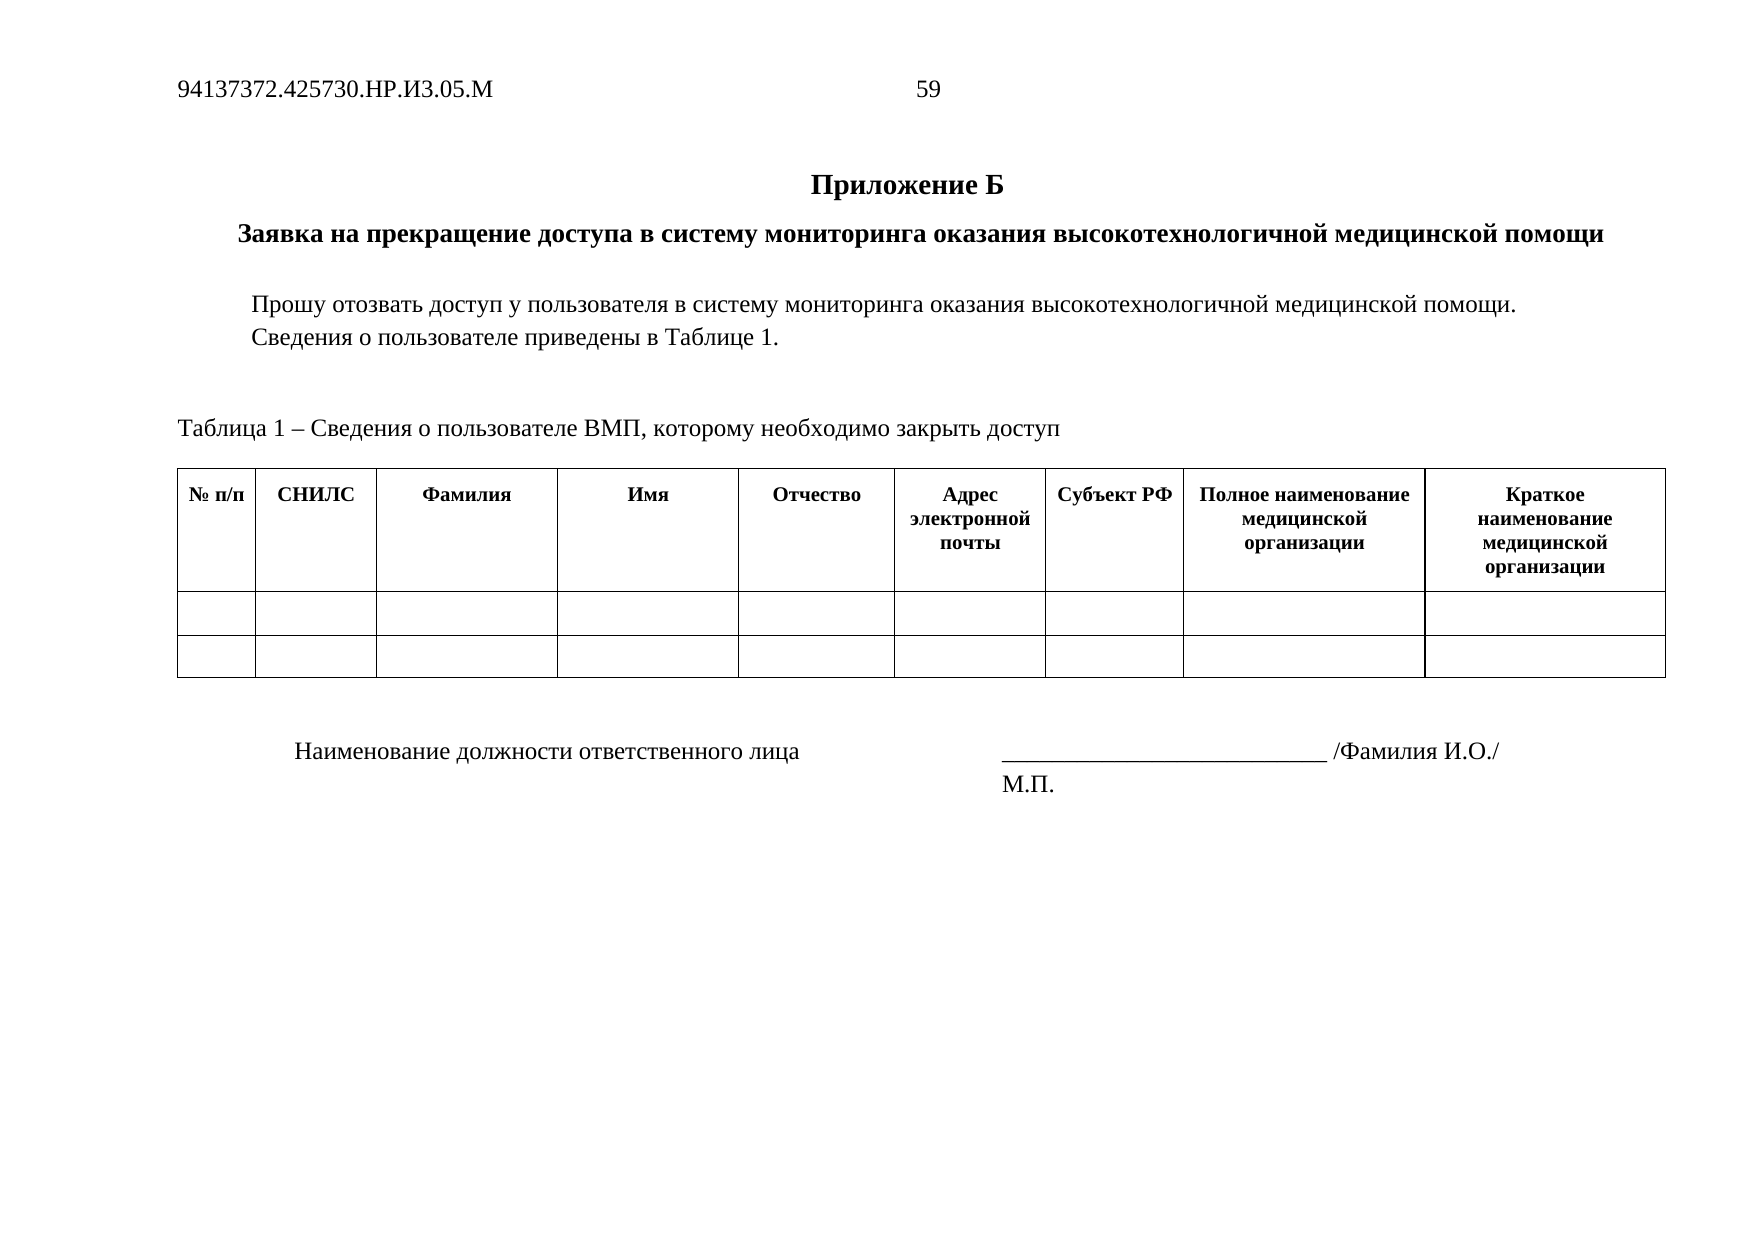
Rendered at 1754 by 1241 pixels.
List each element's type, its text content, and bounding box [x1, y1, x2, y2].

text Прошу отозвать доступ у пользователя в систему мониторинга оказания высокотехнологичной медицинской помощи. [177, 289, 1665, 318]
table_cell [256, 636, 376, 677]
table_header Наименование должности ответственного лица [177, 736, 917, 802]
table_header Имя [558, 469, 738, 591]
table_cell [178, 592, 255, 635]
table_cell [1426, 636, 1665, 677]
table_header __________________________ /Фамилия И.О./ М.П. [917, 736, 1665, 802]
table_header Субъект РФ [1046, 469, 1183, 591]
table_cell [558, 636, 738, 677]
table_header № п/п [178, 469, 255, 591]
table_cell [739, 592, 894, 635]
table_header СНИЛС [256, 469, 376, 591]
table_cell [558, 592, 738, 635]
title Таблица 1 – Сведения о пользователе ВМП, которому необходимо закрыть доступ [177, 413, 1665, 441]
table_header Полное наименование медицинской организации [1184, 469, 1424, 591]
table_cell [1046, 592, 1183, 635]
table_cell [377, 592, 557, 635]
text Сведения о пользователе приведены в Таблице 1. [177, 322, 1665, 351]
table_header Отчество [739, 469, 894, 591]
table_cell [256, 592, 376, 635]
title Заявка на прекращение доступа в систему мониторинга оказания высокотехнологичной медицинской помощи [177, 217, 1665, 248]
table_cell [1184, 636, 1424, 677]
table_cell [739, 636, 894, 677]
table_cell [895, 636, 1045, 677]
table_cell [377, 636, 557, 677]
table_header Фамилия [377, 469, 557, 591]
table_cell [1184, 592, 1424, 635]
table_cell [1046, 636, 1183, 677]
table_cell [178, 636, 255, 677]
table_cell [895, 592, 1045, 635]
table_header Краткое наименование медицинской организации [1426, 469, 1665, 591]
table_header Адрес электронной почты [895, 469, 1045, 591]
table_cell [1426, 592, 1665, 635]
